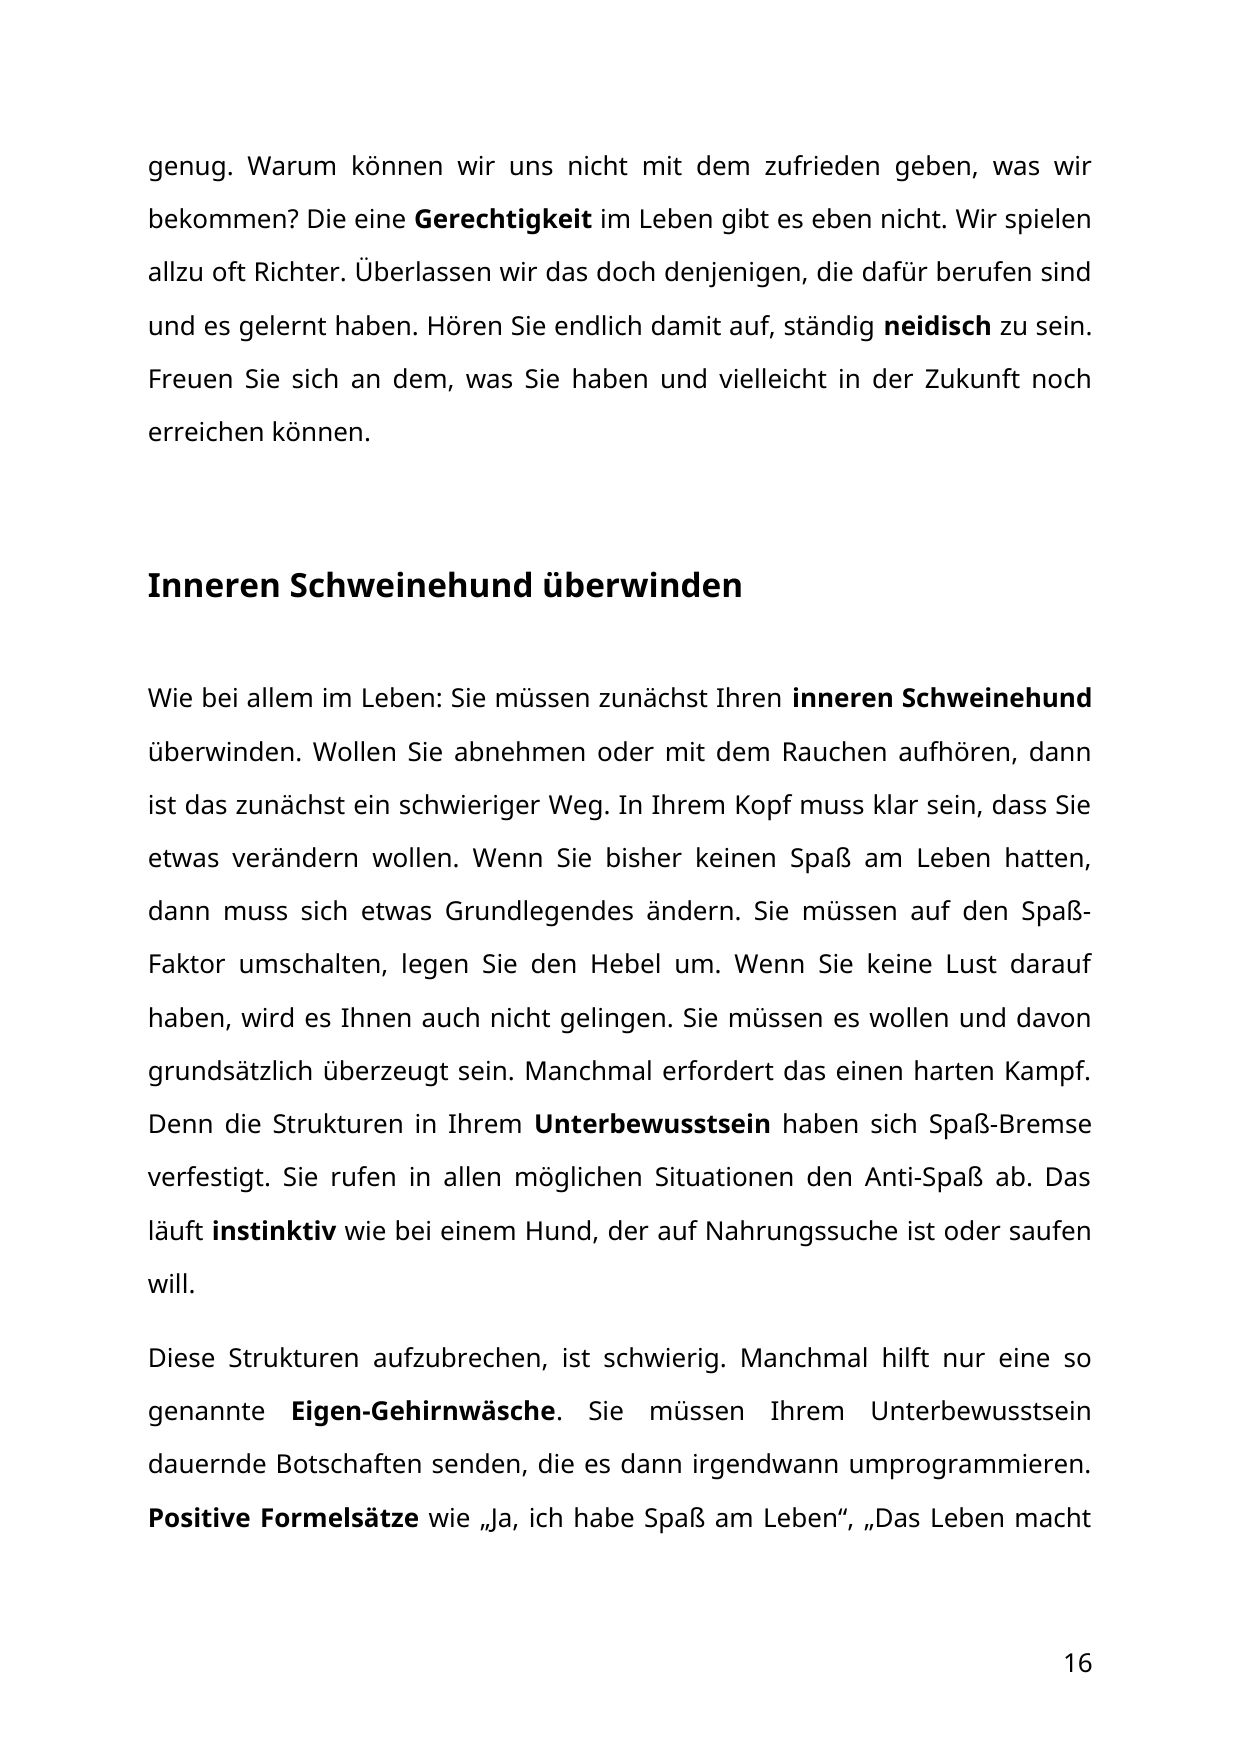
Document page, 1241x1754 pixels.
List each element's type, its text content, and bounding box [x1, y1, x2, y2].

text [148, 1339, 1093, 1535]
subtitle Inneren Schweinehund überwinden [148, 562, 1093, 607]
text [148, 148, 1093, 449]
text Wie bei allem im Leben: Sie müssen zunächst Ihren inneren Schweinehund überwinden. Wollen Sie abnehmen oder mit dem Rauchen aufhören, dann ist das zunächst ein schwieriger Weg. In Ihrem Kopf muss klar sein, dass Sie etwas verändern wollen. Wenn Sie bisher keinen Spaß am Leben hatten, dann muss sich etwas Grundlegendes ändern. Sie müssen auf den Spaß-Faktor umschalten, legen Sie den Hebel um. Wenn Sie keine Lust darauf haben, wird es Ihnen auch nicht gelingen. Sie müssen es wollen und davon grundsätzlich überzeugt sein. Manchmal erfordert das einen harten Kampf. Denn die Strukturen in Ihrem Unterbewusstsein haben sich Spaß-Bremse verfestigt. Sie rufen in allen möglichen Situationen den Anti-Spaß ab. Das läuft instinktiv wie bei einem Hund, der auf Nahrungssuche ist oder saufen will. [148, 680, 1093, 1301]
